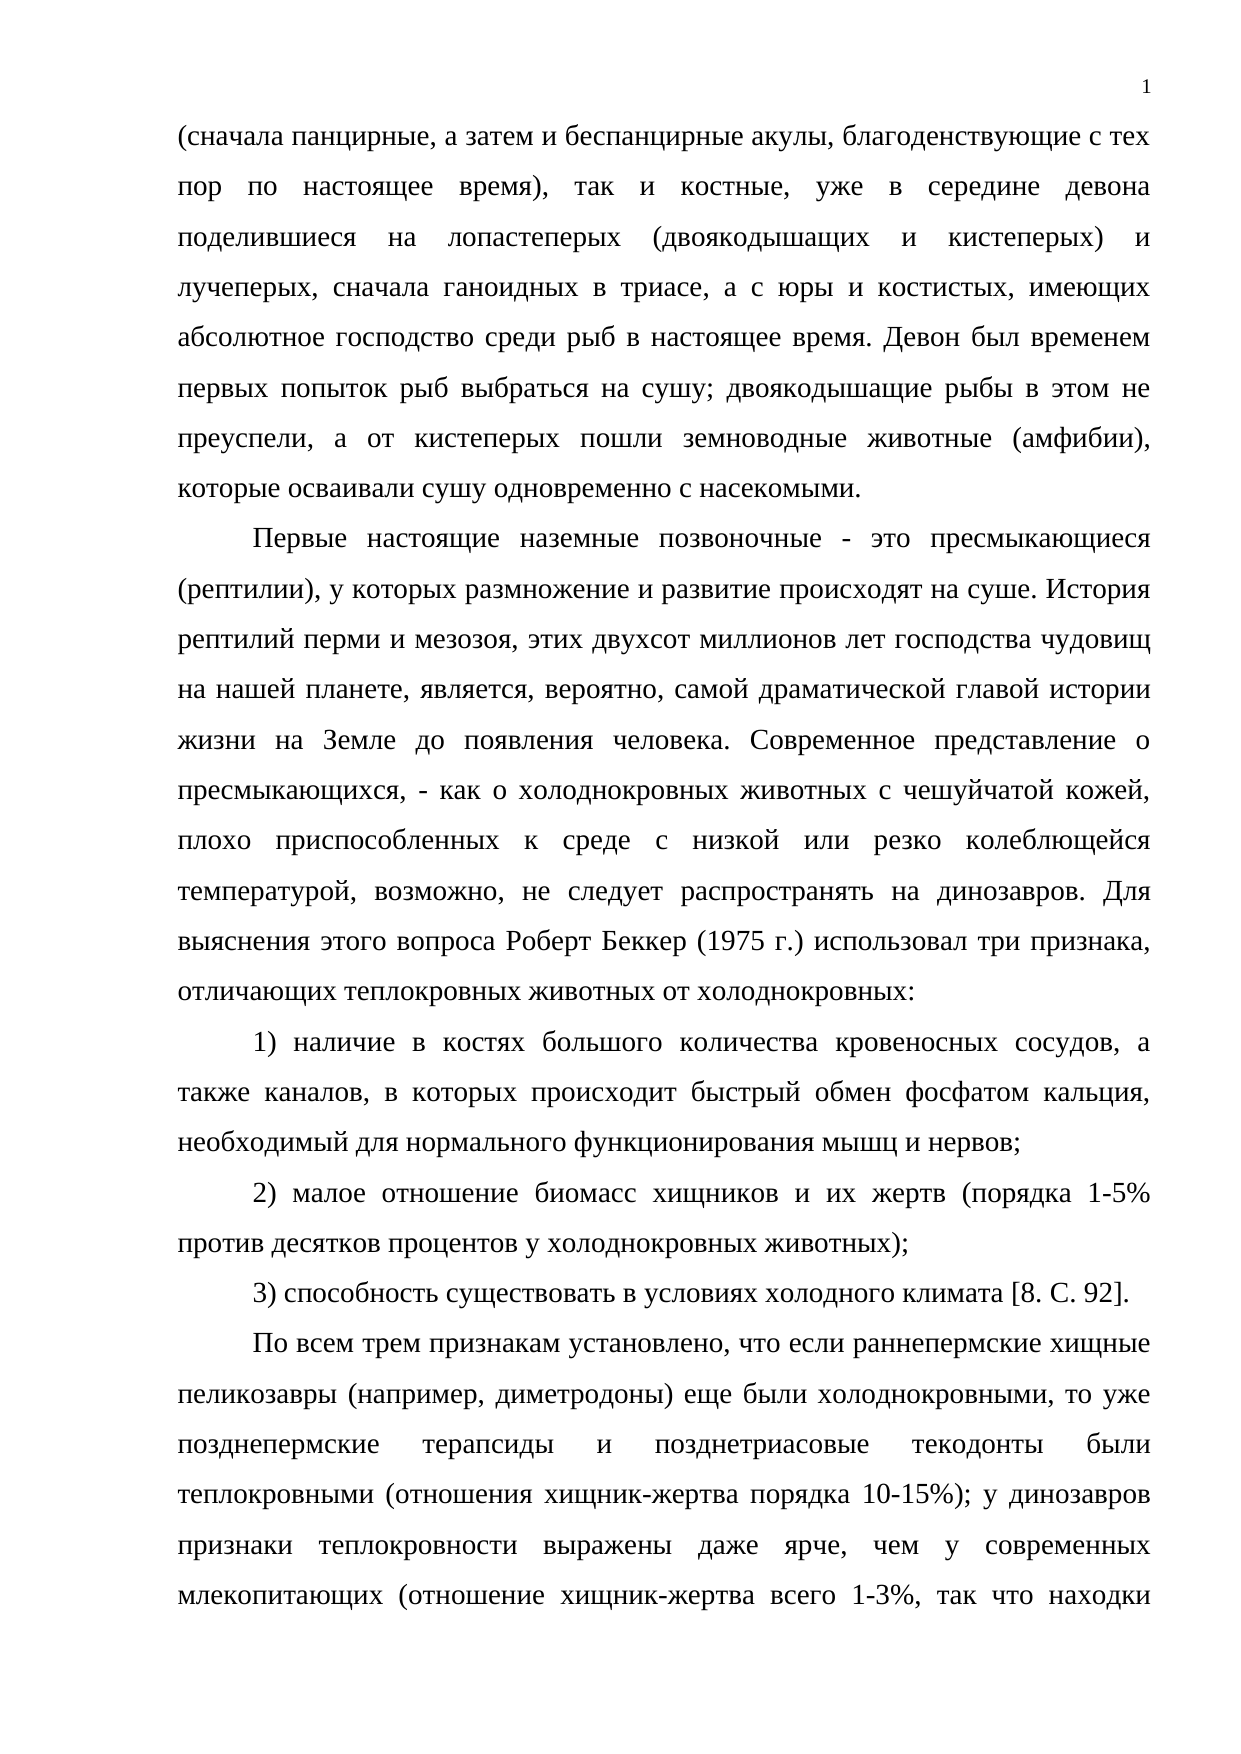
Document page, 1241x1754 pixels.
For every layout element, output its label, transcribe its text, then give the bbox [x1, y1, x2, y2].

text Первые настоящие наземные позвоночные - это пресмыкающиеся (рептилии), у которых размножение и развитие происходят на суше. История рептилий перми и мезозоя, этих двухсот миллионов лет господства чудовищ на нашей планете, является, вероятно, самой драматической главой истории жизни на Земле до появления человека. Современное представление о пресмыкающихся, - как о холоднокровных животных с чешуйчатой кожей, плохо приспособленных к среде с низкой или резко колеблющейся температурой, возможно, не следует распространять на динозавров. Для выяснения этого вопроса Роберт Беккер (.) использовал три признака, отличающих теплокровных животных от холоднокровных: [177, 521, 1152, 1007]
text 2) малое отношение биомасс хищников и их жертв (порядка 1-5% против десятков процентов у холоднокровных животных); [177, 1175, 1152, 1258]
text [177, 118, 1152, 504]
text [177, 1326, 1152, 1611]
text 1) наличие в костях большого количества кровеносных сосудов, а также каналов, в которых происходит быстрый обмен фосфатом кальция, необходимый для нормального функционирования мышц и нервов; [177, 1024, 1152, 1158]
text 3) способность существовать в условиях холодного климата [8. С. 92]. [177, 1275, 1152, 1309]
